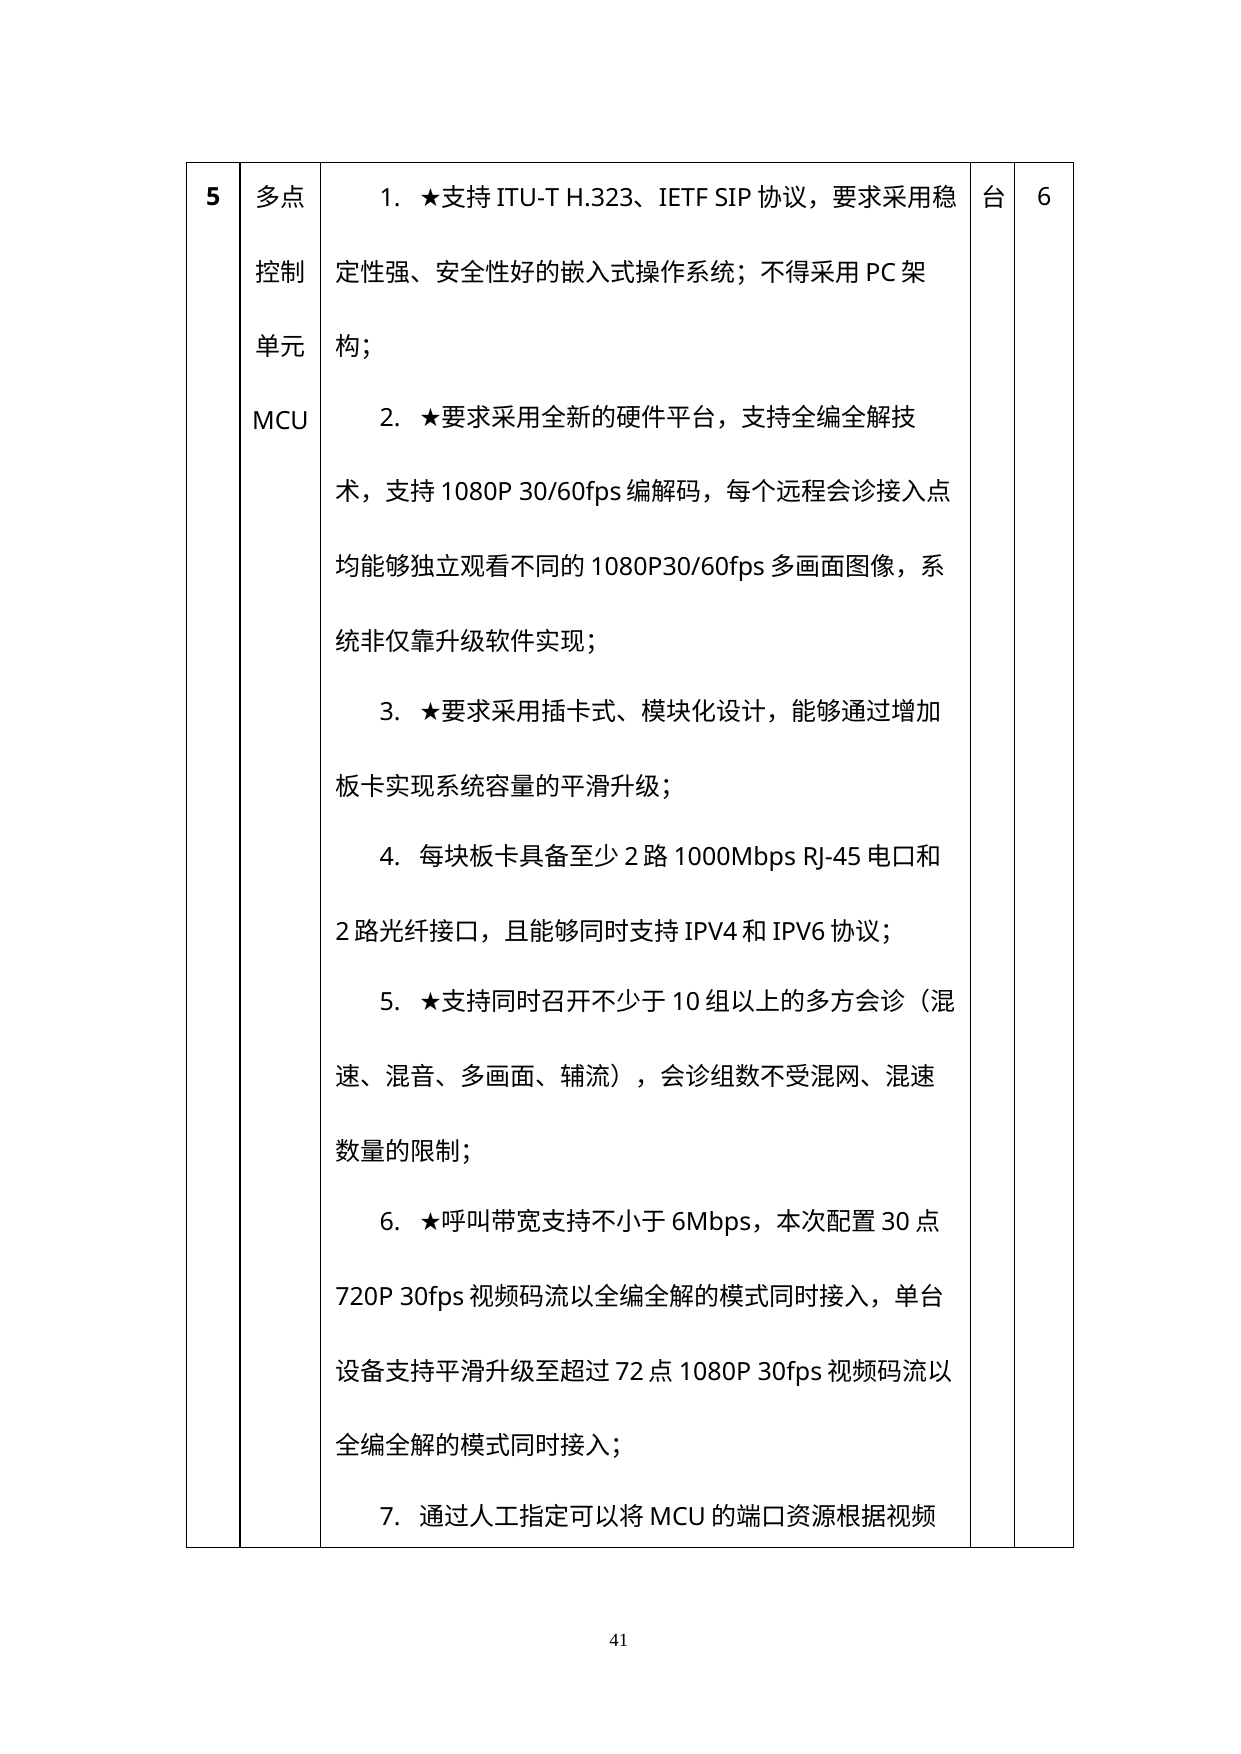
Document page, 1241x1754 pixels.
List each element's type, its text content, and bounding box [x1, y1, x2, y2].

table_cell 5 [187, 163, 239, 1547]
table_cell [321, 163, 970, 1547]
table_cell 6 [1015, 163, 1073, 1547]
table_cell 台 [971, 163, 1014, 1547]
table_cell 多点控制单元MCU [241, 163, 320, 1547]
